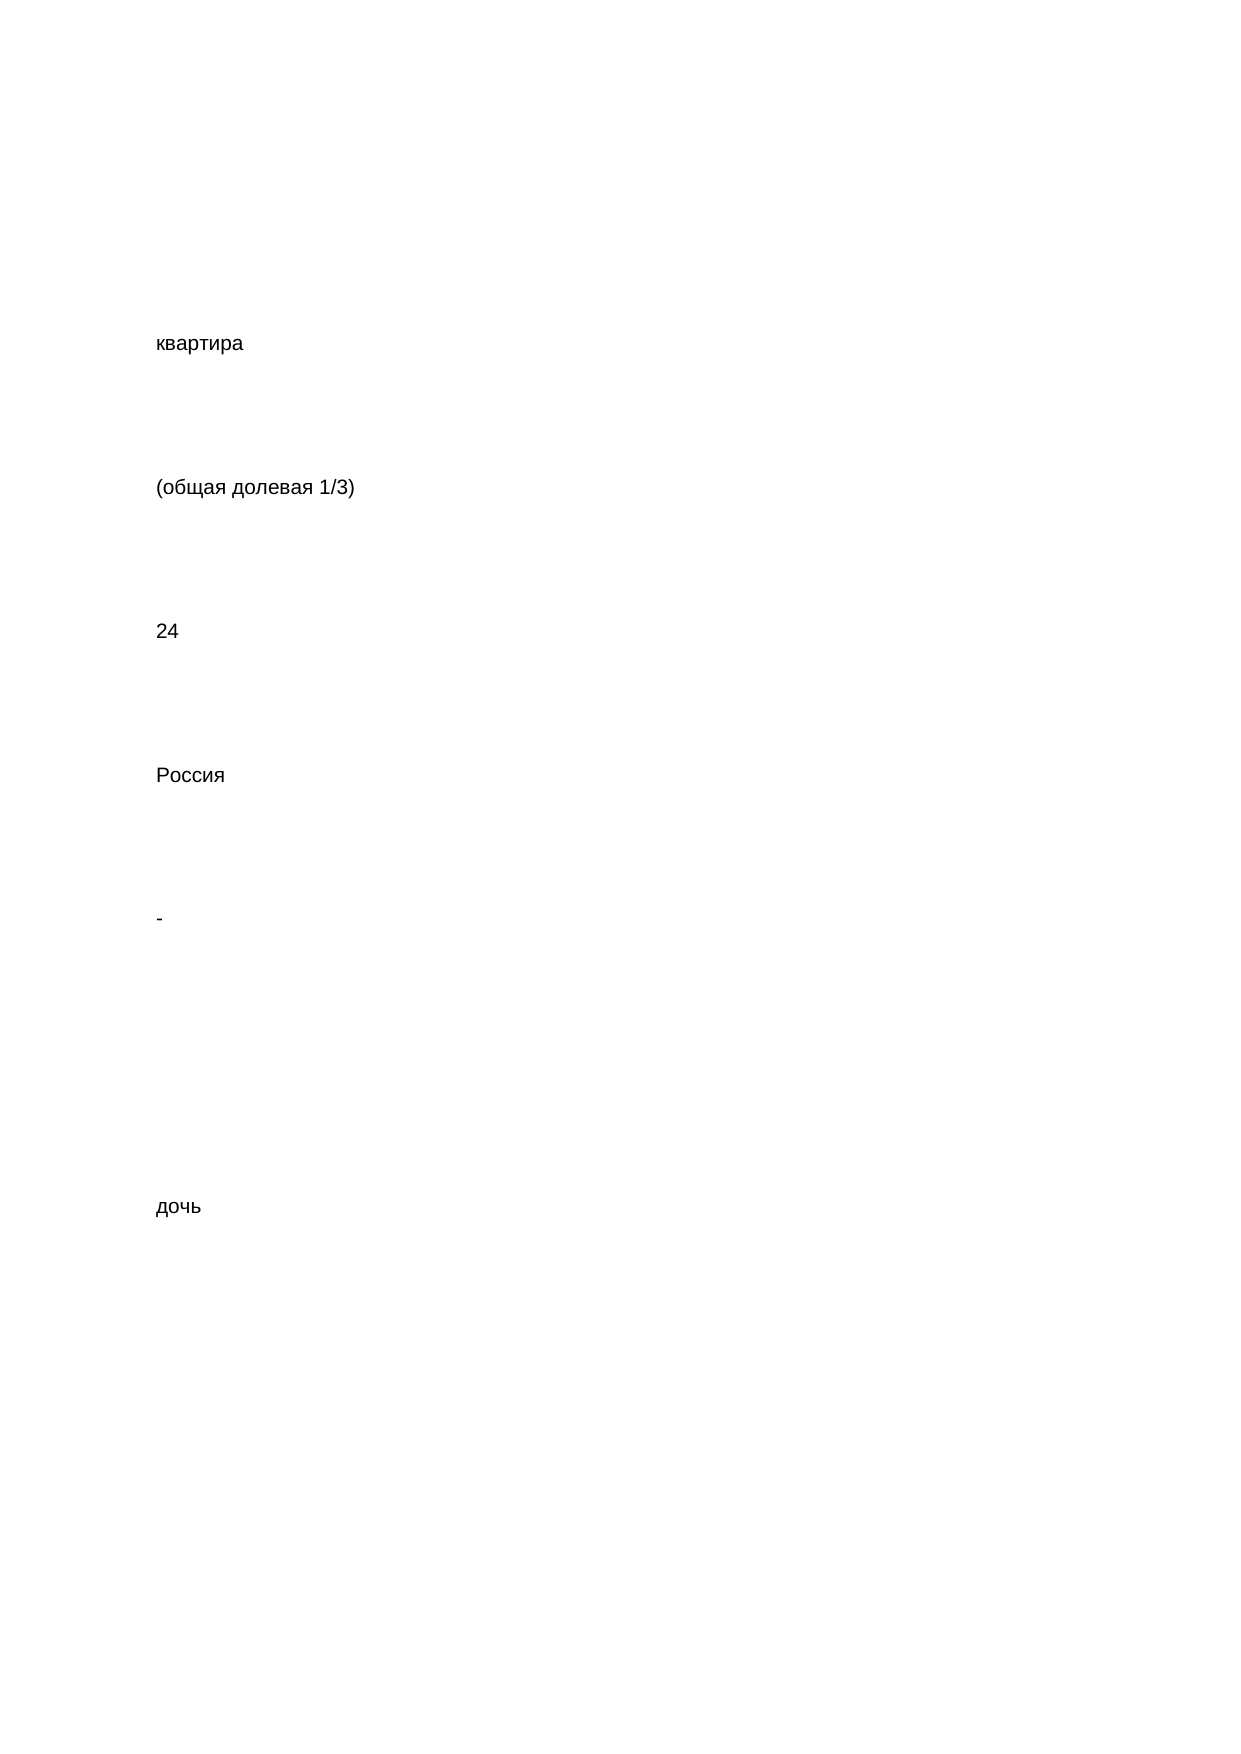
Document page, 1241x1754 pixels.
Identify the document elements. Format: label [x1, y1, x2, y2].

table_cell [140, 150, 1078, 1577]
